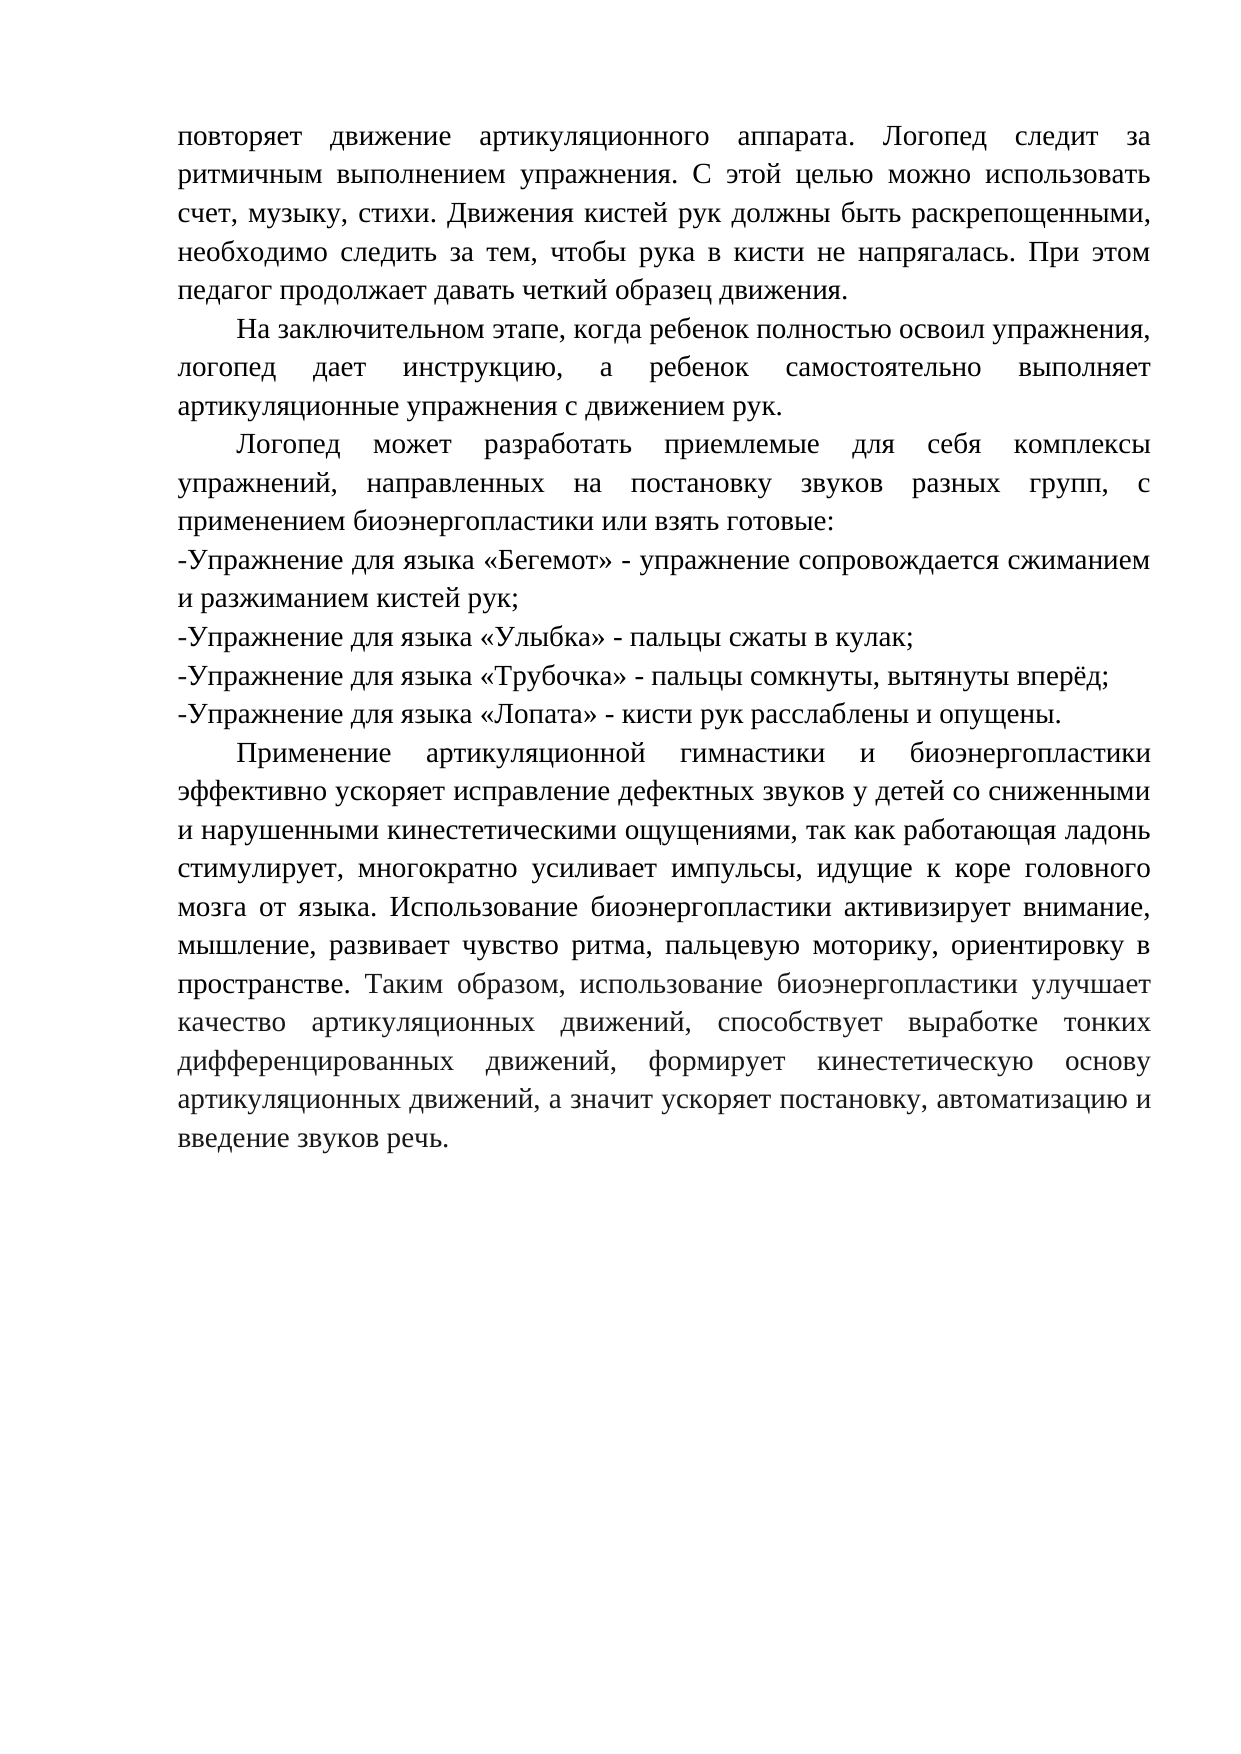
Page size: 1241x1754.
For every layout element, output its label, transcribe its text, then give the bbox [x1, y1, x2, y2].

text На заключительном этапе, когда ребенок полностью освоил упражнения, логопед дает инструкцию, а ребенок самостоятельно выполняет артикуляционные упражнения с движением рук. [177, 311, 1152, 421]
text -Упражнение для языка «Улыбка» - пальцы сжаты в кулак; [177, 619, 1152, 653]
text -Упражнение для языка «Лопата» - кисти рук расслаблены и опущены. [177, 696, 1152, 730]
text Логопед может разработать приемлемые для себя комплексы упражнений, направленных на постановку звуков разных групп, с применением биоэнергопластики или взять готовые: [177, 426, 1152, 537]
text -Упражнение для языка «Бегемот» - упражнение сопровождается сжиманием и разжиманием кистей рук; [177, 542, 1152, 614]
text Применение артикуляционной гимнастики и биоэнергопластики эффективно ускоряет исправление дефектных звуков у детей со сниженными и нарушенными кинестетическими ощущениями, так как работающая ладонь стимулирует, многократно усиливает импульсы, идущие к коре головного мозга от языка. Использование биоэнергопластики активизирует внимание, мышление, развивает чувство ритма, пальцевую моторику, ориентировку в пространстве. Таким образом, использование биоэнергопластики улучшает качество артикуляционных движений, способствует выработке тонких дифференцированных движений, формирует кинестетическую основу артикуляционных движений, а значит ускоряет постановку, автоматизацию и введение звуков речь. [177, 735, 1152, 1154]
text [177, 118, 1152, 306]
text -Упражнение для языка «Трубочка» - пальцы сомкнуты, вытянуты вперёд; [177, 658, 1152, 691]
